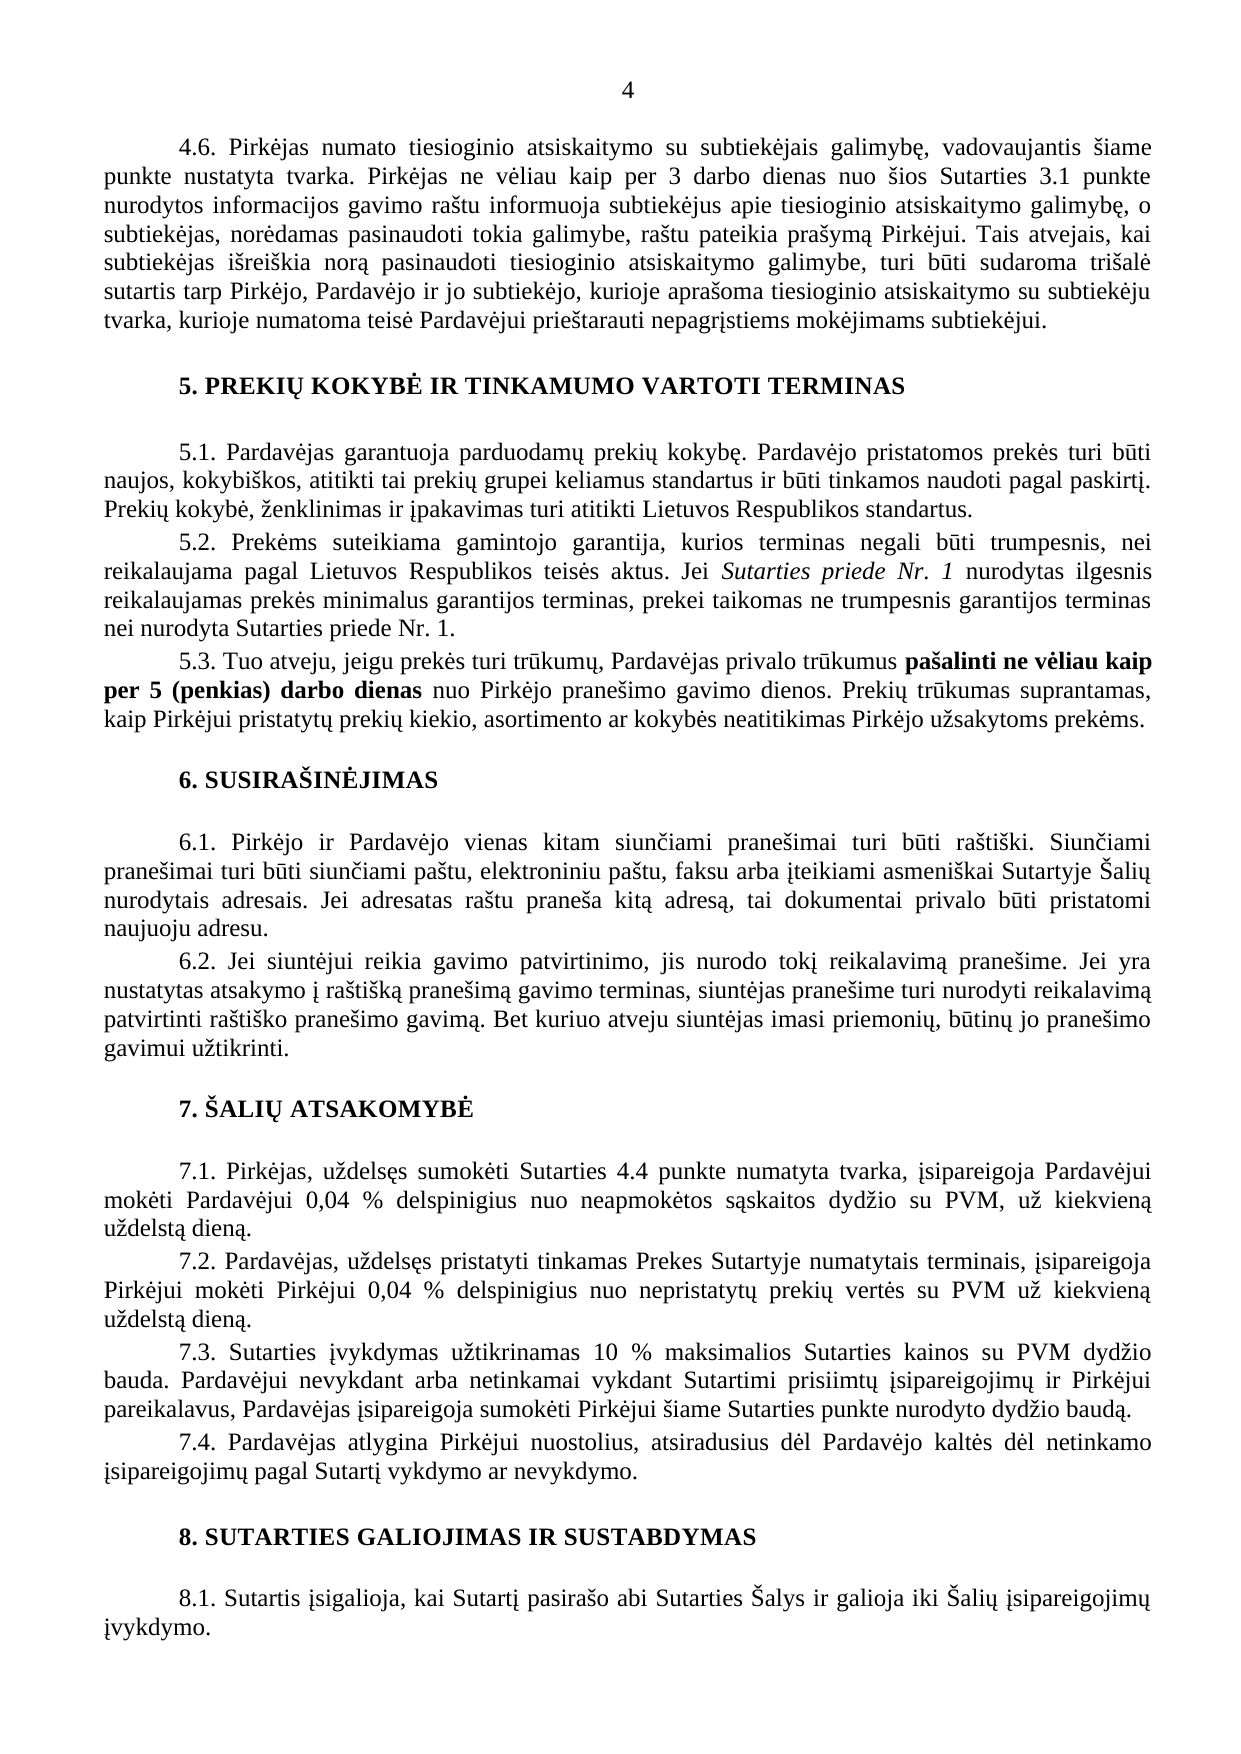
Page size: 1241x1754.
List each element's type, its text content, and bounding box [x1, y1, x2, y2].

text 6.2. Jei siuntėjui reikia gavimo patvirtinimo, jis nurodo tokį reikalavimą pranešime. Jei yra nustatytas atsakymo į raštišką pranešimą gavimo terminas, siuntėjas pranešime turi nurodyti reikalavimą patvirtinti raštiško pranešimo gavimą. Bet kuriuo atveju siuntėjas imasi priemonių, būtinų jo pranešimo gavimui užtikrinti. [103, 946, 1152, 1061]
text 6.1. Pirkėjo ir Pardavėjo vienas kitam siunčiami pranešimai turi būti raštiški. Siunčiami pranešimai turi būti siunčiami paštu, elektroniniu paštu, faksu arba įteikiami asmeniškai Sutartyje Šalių nurodytais adresais. Jei adresatas raštu praneša kitą adresą, tai dokumentai privalo būti pristatomi naujuoju adresu. [103, 827, 1152, 942]
text 5.3. Tuo atveju, jeigu prekės turi trūkumų, Pardavėjas privalo trūkumus pašalinti ne vėliau kaip per 5 (penkias) darbo dienas nuo Pirkėjo pranešimo gavimo dienos. Prekių trūkumas suprantamas, kaip Pirkėjui pristatytų prekių kiekio, asortimento ar kokybės neatitikimas Pirkėjo užsakytoms prekėms. [103, 646, 1152, 733]
text 7.3. Sutarties įvykdymas užtikrinamas 10 % maksimalios Sutarties kainos su PVM dydžio bauda. Pardavėjui nevykdant arba netinkamai vykdant Sutartimi prisiimtų įsipareigojimų ir Pirkėjui pareikalavus, Pardavėjas įsipareigoja sumokėti Pirkėjui šiame Sutarties punkte nurodyto dydžio baudą. [103, 1337, 1152, 1423]
text 7.4. Pardavėjas atlygina Pirkėjui nuostolius, atsiradusius dėl Pardavėjo kaltės dėl netinkamo įsipareigojimų pagal Sutartį vykdymo ar nevykdymo. [103, 1427, 1152, 1485]
text 8.1. Sutartis įsigalioja, kai Sutartį pasirašo abi Sutarties Šalys ir galioja iki Šalių įsipareigojimų įvykdymo. [103, 1583, 1152, 1641]
subtitle 5. PREKIŲ KOKYBĖ IR tinkamumo vartoti terminas [103, 371, 1152, 399]
text 5.2. Prekėms suteikiama gamintojo garantija, kurios terminas negali būti trumpesnis, nei reikalaujama pagal Lietuvos Respublikos teisės aktus. Jei Sutarties priede Nr. 1 nurodytas ilgesnis reikalaujamas prekės minimalus garantijos terminas, prekei taikomas ne trumpesnis garantijos terminas nei nurodyta Sutarties priede Nr. 1. [103, 527, 1152, 642]
text 4.6. Pirkėjas numato tiesioginio atsiskaitymo su subtiekėjais galimybę, vadovaujantis šiame punkte nustatyta tvarka. Pirkėjas ne vėliau kaip per 3 darbo dienas nuo šios Sutarties 3.1 punkte nurodytos informacijos gavimo raštu informuoja subtiekėjus apie tiesioginio atsiskaitymo galimybę, o subtiekėjas, norėdamas pasinaudoti tokia galimybe, raštu pateikia prašymą Pirkėjui. Tais atvejais, kai subtiekėjas išreiškia norą pasinaudoti tiesioginio atsiskaitymo galimybe, turi būti sudaroma trišalė sutartis tarp Pirkėjo, Pardavėjo ir jo subtiekėjo, kurioje aprašoma tiesioginio atsiskaitymo su subtiekėju tvarka, kurioje numatoma teisė Pardavėjui prieštarauti nepagrįstiems mokėjimams subtiekėjui. [103, 132, 1152, 334]
text 7.1. Pirkėjas, uždelsęs sumokėti Sutarties 4.4 punkte numatyta tvarka, įsipareigoja Pardavėjui mokėti Pardavėjui 0,04 % delspinigius nuo neapmokėtos sąskaitos dydžio su PVM, už kiekvieną uždelstą dieną. [103, 1156, 1152, 1242]
subtitle 7. ŠALIŲ ATSAKOMYBĖ [103, 1094, 1152, 1123]
subtitle 6. SUSIRAŠINĖJIMAS [103, 766, 1152, 794]
text 5.1. Pardavėjas garantuoja parduodamų prekių kokybę. Pardavėjo pristatomos prekės turi būti naujos, kokybiškos, atitikti tai prekių grupei keliamus standartus ir būti tinkamos naudoti pagal paskirtį. Prekių kokybė, ženklinimas ir įpakavimas turi atitikti Lietuvos Respublikos standartus. [103, 437, 1152, 523]
subtitle 8. SUTARTIES GALIOJIMAS IR SUSTABDYMAS [103, 1522, 1152, 1551]
text 7.2. Pardavėjas, uždelsęs pristatyti tinkamas Prekes Sutartyje numatytais terminais, įsipareigoja Pirkėjui mokėti Pirkėjui 0,04 % delspinigius nuo nepristatytų prekių vertės su PVM už kiekvieną uždelstą dieną. [103, 1246, 1152, 1333]
